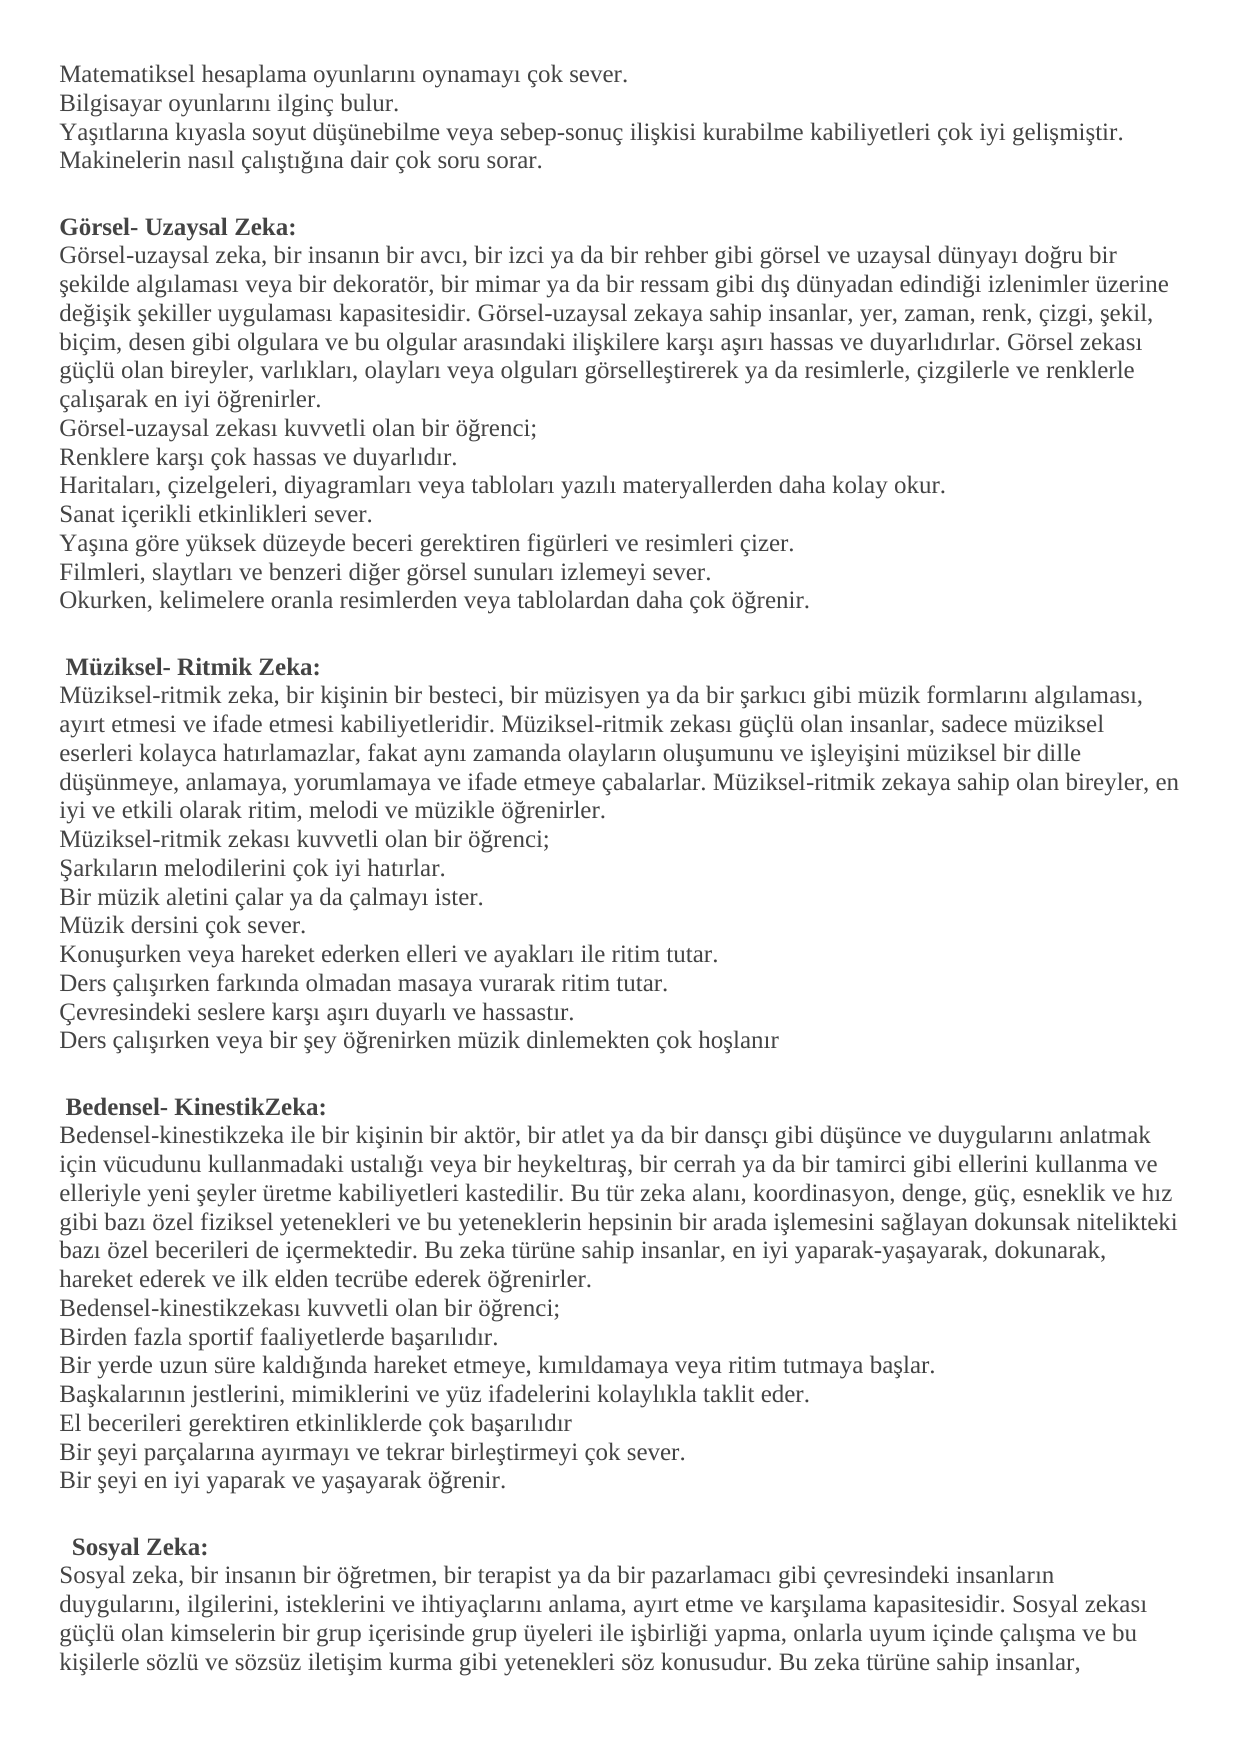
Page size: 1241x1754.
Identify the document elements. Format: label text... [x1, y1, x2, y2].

text Görsel-uzaysal zeka, bir insanın bir avcı, bir izci ya da bir rehber gibi görsel ve uzaysal dünyayı doğru bir şekilde algılaması veya bir dekoratör, bir mimar ya da bir ressam gibi dış dünyadan edindiği izlenimler üzerine değişik şekiller uygulaması kapasitesidir. Görsel-uzaysal zekaya sahip insanlar, yer, zaman, renk, çizgi, şekil, biçim, desen gibi olgulara ve bu olgular arasındaki ilişkilere karşı aşırı hassas ve duyarlıdırlar. Görsel zekası güçlü olan bireyler, varlıkları, olayları veya olguları görselleştirerek ya da resimlerle, çizgilerle ve renklerle çalışarak en iyi öğrenirler. [59, 240, 1181, 413]
text Bir yerde uzun süre kaldığında hareket etmeye, kımıldamaya veya ritim tutmaya başlar. [59, 1350, 1181, 1379]
text Makinelerin nasıl çalıştığına dair çok soru sorar. [59, 145, 1181, 174]
text El becerileri gerektiren etkinliklerde çok başarılıdır [59, 1408, 1181, 1437]
text Okurken, kelimelere oranla resimlerden veya tablolardan daha çok öğrenir. [59, 585, 1181, 614]
text Bir şeyi parçalarına ayırmayı ve tekrar birleştirmeyi çok sever. [59, 1437, 1181, 1465]
text Bedensel-kinestikzeka ile bir kişinin bir aktör, bir atlet ya da bir dansçı gibi düşünce ve duygularını anlatmak için vücudunu kullanmadaki ustalığı veya bir heykeltıraş, bir cerrah ya da bir tamirci gibi ellerini kullanma ve elleriyle yeni şeyler üretme kabiliyetleri kastedilir. Bu tür zeka alanı, koordinasyon, denge, güç, esneklik ve hız gibi bazı özel fiziksel yetenekleri ve bu yeteneklerin hepsinin bir arada işlemesini sağlayan dokunsak nitelikteki bazı özel becerileri de içermektedir. Bu zeka türüne sahip insanlar, en iyi yaparak-yaşayarak, dokunarak, hareket ederek ve ilk elden tecrübe ederek öğrenirler. [59, 1120, 1181, 1293]
text Konuşurken veya hareket ederken elleri ve ayakları ile ritim tutar. [59, 939, 1181, 968]
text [59, 1560, 1181, 1675]
text Müziksel-ritmik zekası kuvvetli olan bir öğrenci; [59, 824, 1181, 853]
text Görsel- Uzaysal Zeka: [59, 212, 1181, 240]
text Ders çalışırken veya bir şey öğrenirken müzik dinlemekten çok hoşlanır [59, 1025, 1181, 1054]
text Sosyal Zeka: [59, 1532, 1181, 1560]
text Müziksel- Ritmik Zeka: [59, 652, 1181, 680]
text Sanat içerikli etkinlikleri sever. [59, 499, 1181, 528]
text Bir müzik aletini çalar ya da çalmayı ister. [59, 882, 1181, 910]
text Görsel-uzaysal zekası kuvvetli olan bir öğrenci; [59, 413, 1181, 442]
text Haritaları, çizelgeleri, diyagramları veya tabloları yazılı materyallerden daha kolay okur. [59, 470, 1181, 499]
text Yaşıtlarına kıyasla soyut düşünebilme veya sebep-sonuç ilişkisi kurabilme kabiliyetleri çok iyi gelişmiştir. [59, 117, 1181, 145]
text Bilgisayar oyunlarını ilginç bulur. [59, 88, 1181, 117]
text Başkalarının jestlerini, mimiklerini ve yüz ifadelerini kolaylıkla taklit eder. [59, 1379, 1181, 1408]
text Müzik dersini çok sever. [59, 910, 1181, 939]
text Renklere karşı çok hassas ve duyarlıdır. [59, 442, 1181, 470]
text Şarkıların melodilerini çok iyi hatırlar. [59, 853, 1181, 882]
text Bedensel- KinestikZeka: [59, 1092, 1181, 1120]
text Müziksel-ritmik zeka, bir kişinin bir besteci, bir müzisyen ya da bir şarkıcı gibi müzik formlarını algılaması, ayırt etmesi ve ifade etmesi kabiliyetleridir. Müziksel-ritmik zekası güçlü olan insanlar, sadece müziksel eserleri kolayca hatırlamazlar, fakat aynı zamanda olayların oluşumunu ve işleyişini müziksel bir dille düşünmeye, anlamaya, yorumlamaya ve ifade etmeye çabalarlar. Müziksel-ritmik zekaya sahip olan bireyler, en iyi ve etkili olarak ritim, melodi ve müzikle öğrenirler. [59, 680, 1181, 824]
text Filmleri, slaytları ve benzeri diğer görsel sunuları izlemeyi sever. [59, 557, 1181, 585]
text Bir şeyi en iyi yaparak ve yaşayarak öğrenir. [59, 1465, 1181, 1494]
text Çevresindeki seslere karşı aşırı duyarlı ve hassastır. [59, 997, 1181, 1025]
text Matematiksel hesaplama oyunlarını oynamayı çok sever. [59, 59, 1181, 88]
text Birden fazla sportif faaliyetlerde başarılıdır. [59, 1322, 1181, 1350]
text Bedensel-kinestikzekası kuvvetli olan bir öğrenci; [59, 1293, 1181, 1322]
text Ders çalışırken farkında olmadan masaya vurarak ritim tutar. [59, 968, 1181, 997]
text Yaşına göre yüksek düzeyde beceri gerektiren figürleri ve resimleri çizer. [59, 528, 1181, 557]
